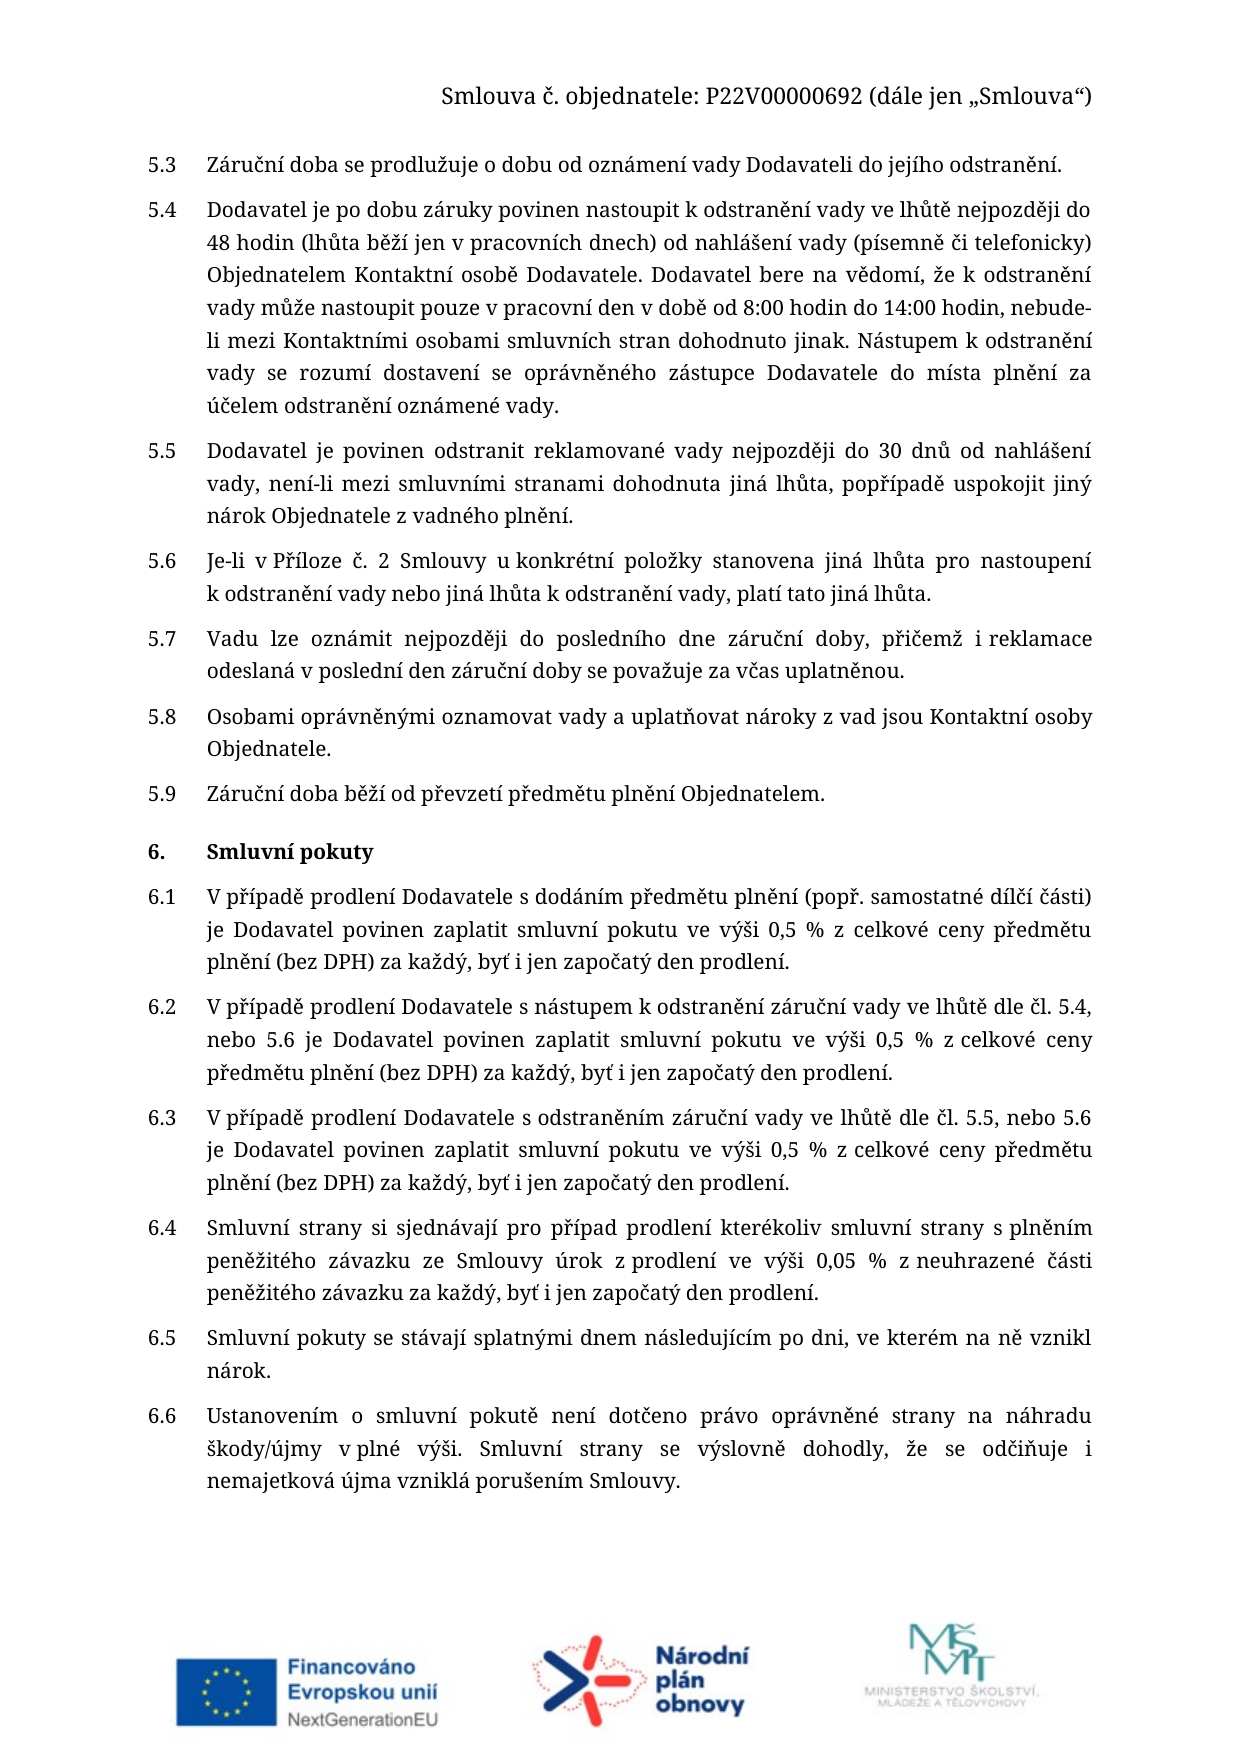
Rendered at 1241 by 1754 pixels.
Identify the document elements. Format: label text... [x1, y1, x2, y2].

list Vadu lze oznámit nejpozději do posledního dne záruční doby, přičemž i reklamace odeslaná v poslední den záruční doby se považuje za včas uplatněnou. [148, 624, 1093, 685]
list Smluvní pokuty se stávají splatnými dnem následujícím po dni, ve kterém na ně vznikl nárok. [148, 1323, 1093, 1384]
list Je-li v Příloze č. 2 Smlouvy u konkrétní položky stanovena jiná lhůta pro nastoupení k odstranění vady nebo jiná lhůta k odstranění vady, platí tato jiná lhůta. [148, 546, 1093, 607]
list Osobami oprávněnými oznamovat vady a uplatňovat nároky z vad jsou Kontaktní osoby Objednatele. [148, 702, 1093, 763]
list Ustanovením o smluvní pokutě není dotčeno právo oprávněné strany na náhradu škody/újmy v plné výši. Smluvní strany se výslovně dohodly, že se odčiňuje i nemajetková újma vzniklá porušením Smlouvy. [148, 1401, 1093, 1495]
list Smluvní strany si sjednávají pro případ prodlení kterékoliv smluvní strany s plněním peněžitého závazku ze Smlouvy úrok z prodlení ve výši 0,05 % z neuhrazené části peněžitého závazku za každý, byť i jen započatý den prodlení. [148, 1213, 1093, 1307]
list Záruční doba běží od převzetí předmětu plnění Objednatelem. [148, 779, 1093, 808]
list Dodavatel je po dobu záruky povinen nastoupit k odstranění vady ve lhůtě nejpozději do 48 hodin (lhůta běží jen v pracovních dnech) od nahlášení vady (písemně či telefonicky) Objednatelem Kontaktní osobě Dodavatele. Dodavatel bere na vědomí, že k odstranění vady může nastoupit pouze v pracovní den v době od 8:00 hodin do 14:00 hodin, nebude-li mezi Kontaktními osobami smluvních stran dohodnuto jinak. Nástupem k odstranění vady se rozumí dostavení se oprávněného zástupce Dodavatele do místa plnění za účelem odstranění oznámené vady. [148, 195, 1093, 419]
list V případě prodlení Dodavatele s odstraněním záruční vady ve lhůtě dle čl. 5.5, nebo 5.6 je Dodavatel povinen zaplatit smluvní pokutu ve výši 0,5 % z celkové ceny předmětu plnění (bez DPH) za každý, byť i jen započatý den prodlení. [148, 1103, 1093, 1196]
list V případě prodlení Dodavatele s nástupem k odstranění záruční vady ve lhůtě dle čl. 5.4, nebo 5.6 je Dodavatel povinen zaplatit smluvní pokutu ve výši 0,5 % z celkové ceny předmětu plnění (bez DPH) za každý, byť i jen započatý den prodlení. [148, 992, 1093, 1086]
list V případě prodlení Dodavatele s dodáním předmětu plnění (popř. samostatné dílčí části) je Dodavatel povinen zaplatit smluvní pokutu ve výši 0,5 % z celkové ceny předmětu plnění (bez DPH) za každý, byť i jen započatý den prodlení. [148, 882, 1093, 976]
list Smluvní pokuty [148, 837, 1093, 866]
list Dodavatel je povinen odstranit reklamované vady nejpozději do 30 dnů od nahlášení vady, není-li mezi smluvními stranami dohodnuta jiná lhůta, popřípadě uspokojit jiný nárok Objednatele z vadného plnění. [148, 436, 1093, 530]
list Záruční doba se prodlužuje o dobu od oznámení vady Dodavateli do jejího odstranění. [148, 150, 1093, 179]
picture [147, 1577, 1093, 1754]
